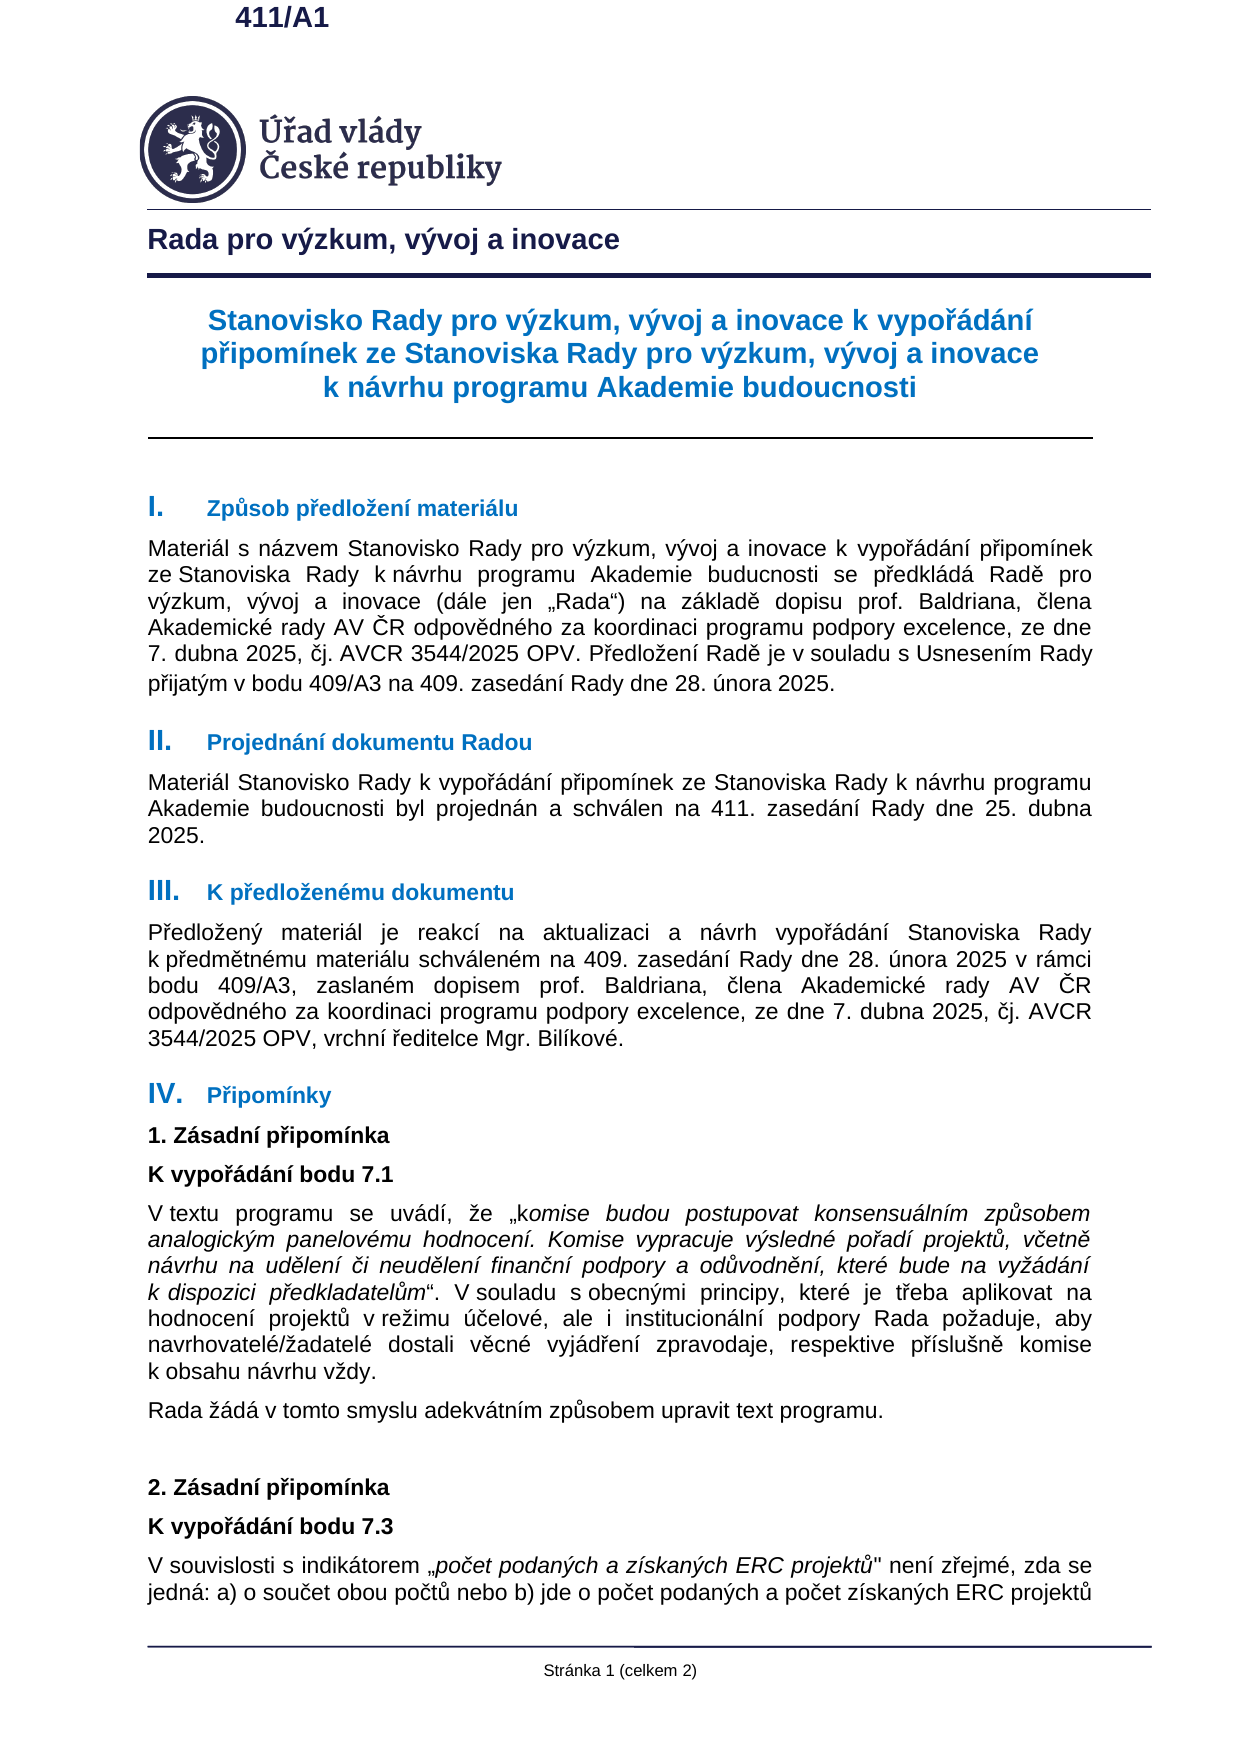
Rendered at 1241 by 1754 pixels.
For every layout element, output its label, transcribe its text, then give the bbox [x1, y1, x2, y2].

text Materiál s názvem Stanovisko Rady pro výzkum, vývoj a inovace k vypořádání připomínek ze Stanoviska Rady k návrhu programu Akademie buducnosti se předkládá Radě pro výzkum, vývoj a inovace (dále jen „Rada“) na základě dopisu prof. Baldriana, člena Akademické rady AV ČR odpovědného za koordinaci programu podpory excelence, ze dne 7. dubna 2025, čj. AVCR 3544/2025 OPV. Předložení Radě je v souladu s Usnesením Rady přijatým v bodu 409/A3 na 409. zasedání Rady dne 28. února 2025. [148, 535, 1093, 698]
list Připomínky [148, 1076, 1093, 1109]
table_header [147, 148, 1151, 209]
text Stanovisko Rady pro výzkum, vývoj a inovace k vypořádání připomínek ze Stanoviska Rady pro výzkum, vývoj a inovace k návrhu programu Akademie budoucnosti [148, 303, 1093, 404]
list Způsob předložení materiálu [148, 489, 1093, 522]
text 2. Zásadní připomínka [148, 1474, 1093, 1501]
text Materiál Stanovisko Rady k vypořádání připomínek ze Stanoviska Rady k návrhu programu Akademie budoucnosti byl projednán a schválen na 411. zasedání Rady dne 25. dubna 2025. [148, 769, 1093, 848]
text K vypořádání bodu 7.1 [148, 1161, 1093, 1187]
text Předložený materiál je reakcí na aktualizaci a návrh vypořádání Stanoviska Rady k předmětnému materiálu schváleném na 409. zasedání Rady dne 28. února 2025 v rámci bodu 409/A3, zaslaném dopisem prof. Baldriana, člena Akademické rady AV ČR odpovědného za koordinaci programu podpory excelence, ze dne 7. dubna 2025, čj. AVCR 3544/2025 OPV, vrchní ředitelce Mgr. Bilíkové. [148, 919, 1093, 1051]
list K předloženému dokumentu [148, 873, 1093, 907]
table_cell Rada pro výzkum, vývoj a inovace [147, 210, 1151, 273]
text Rada žádá v tomto smyslu adekvátním způsobem upravit text programu. [148, 1397, 1093, 1423]
text K vypořádání bodu 7.3 [148, 1513, 1093, 1539]
text V textu programu se uvádí, že „komise budou postupovat konsensuálním způsobem analogickým panelovému hodnocení. Komise vypracuje výsledné pořadí projektů, včetně návrhu na udělení či neudělení finanční podpory a odůvodnění, které bude na vyžádání k dispozici předkladatelům“. V souladu s obecnými principy, které je třeba aplikovat na hodnocení projektů v režimu účelové, ale i institucionální podpory Rada požaduje, aby navrhovatelé/žadatelé dostali věcné vyjádření zpravodaje, respektive příslušně komise k obsahu návrhu vždy. [148, 1200, 1093, 1384]
picture [139, 96, 502, 203]
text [148, 1552, 1093, 1605]
list Projednání dokumentu Radou [148, 723, 1093, 757]
text 1. Zásadní připomínka [148, 1122, 1093, 1148]
